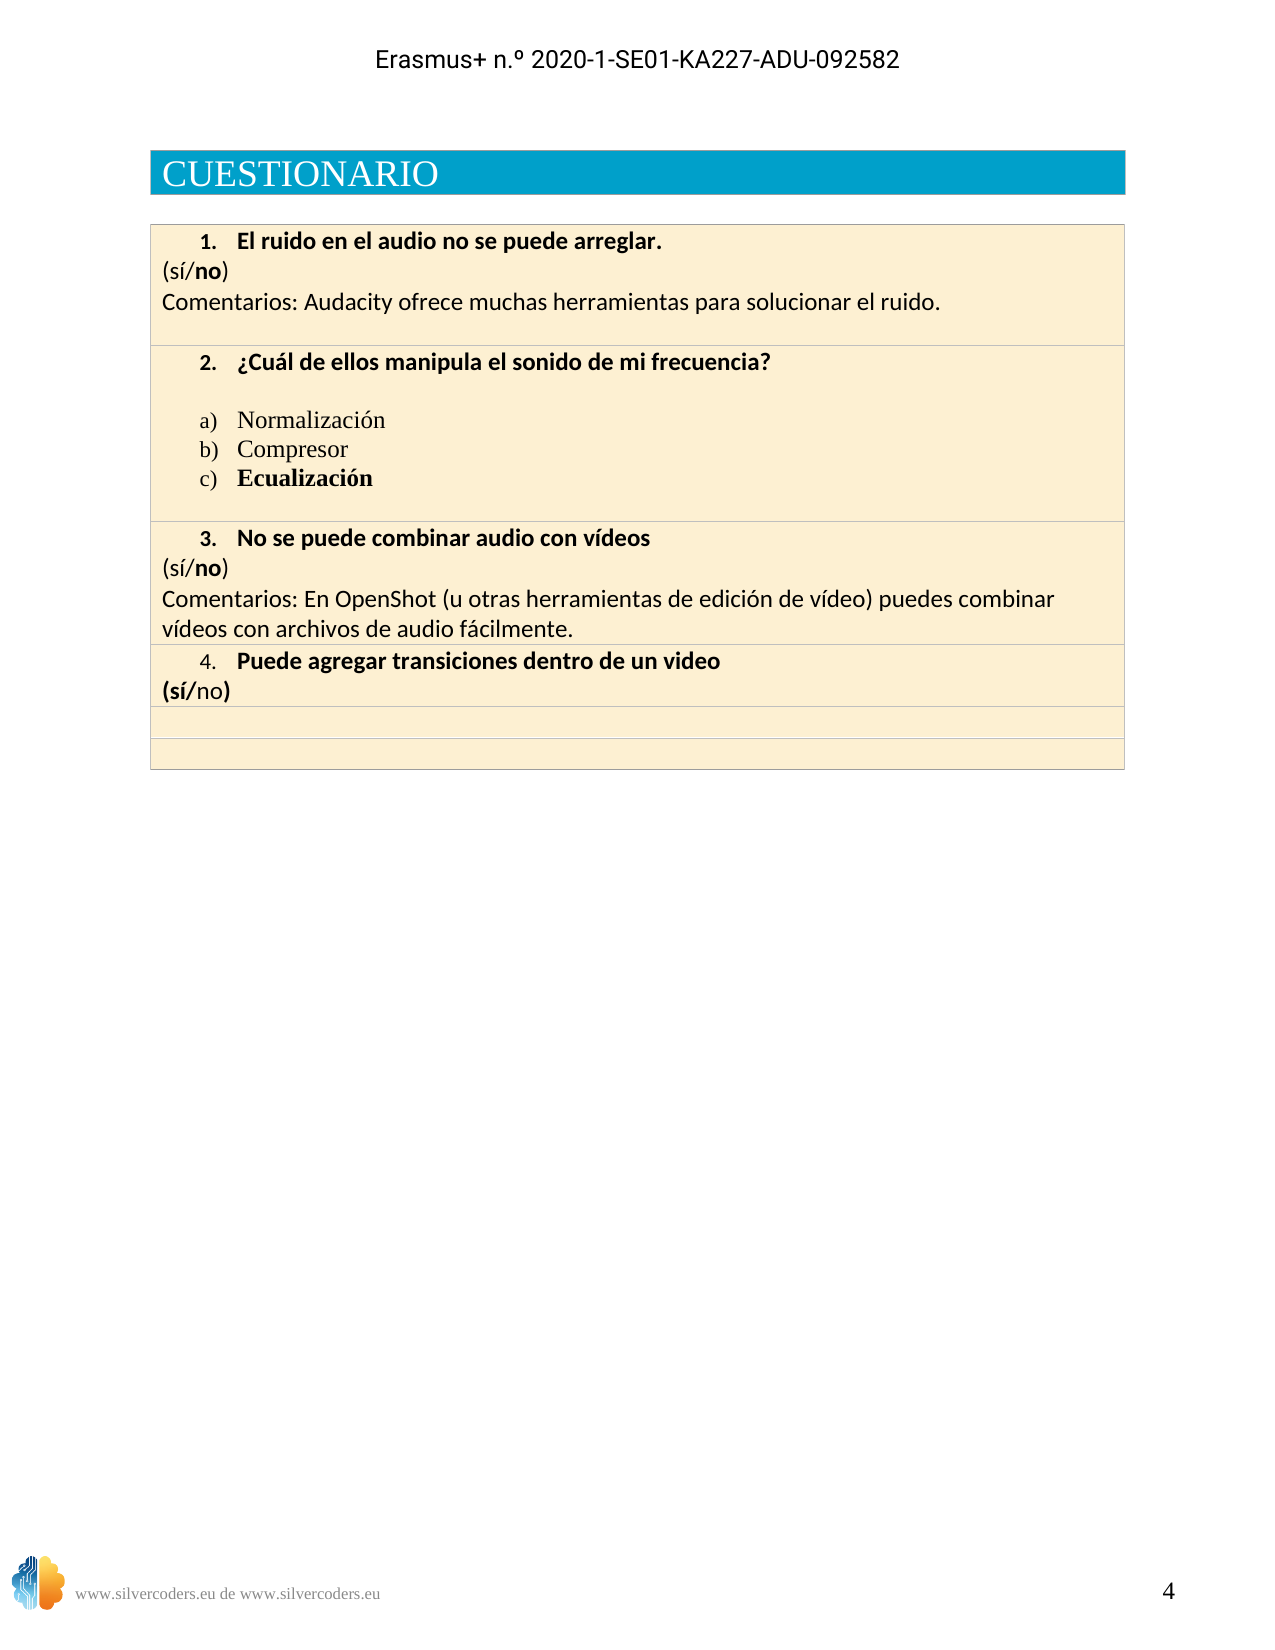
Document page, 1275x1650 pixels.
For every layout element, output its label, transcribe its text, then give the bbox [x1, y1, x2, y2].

table_header CUESTIONARIO [151, 151, 1125, 194]
table_cell [151, 707, 1124, 737]
table_cell No se puede combinar audio con vídeos (sí/no) Comentarios: En OpenShot (u otras herramientas de edición de vídeo) puedes combinar vídeos con archivos de audio fácilmente. [151, 522, 1124, 644]
picture [11, 1556, 65, 1610]
table_cell Puede agregar transiciones dentro de un video (sí/no) [151, 645, 1124, 706]
table_cell [151, 739, 1124, 769]
table_cell ¿Cuál de ellos manipula el sonido de mi frecuencia? Normalización Compresor Ecualización [151, 346, 1124, 521]
table_header El ruido en el audio no se puede arreglar. (sí/no) Comentarios: Audacity ofrece muchas herramientas para solucionar el ruido. [151, 225, 1124, 345]
